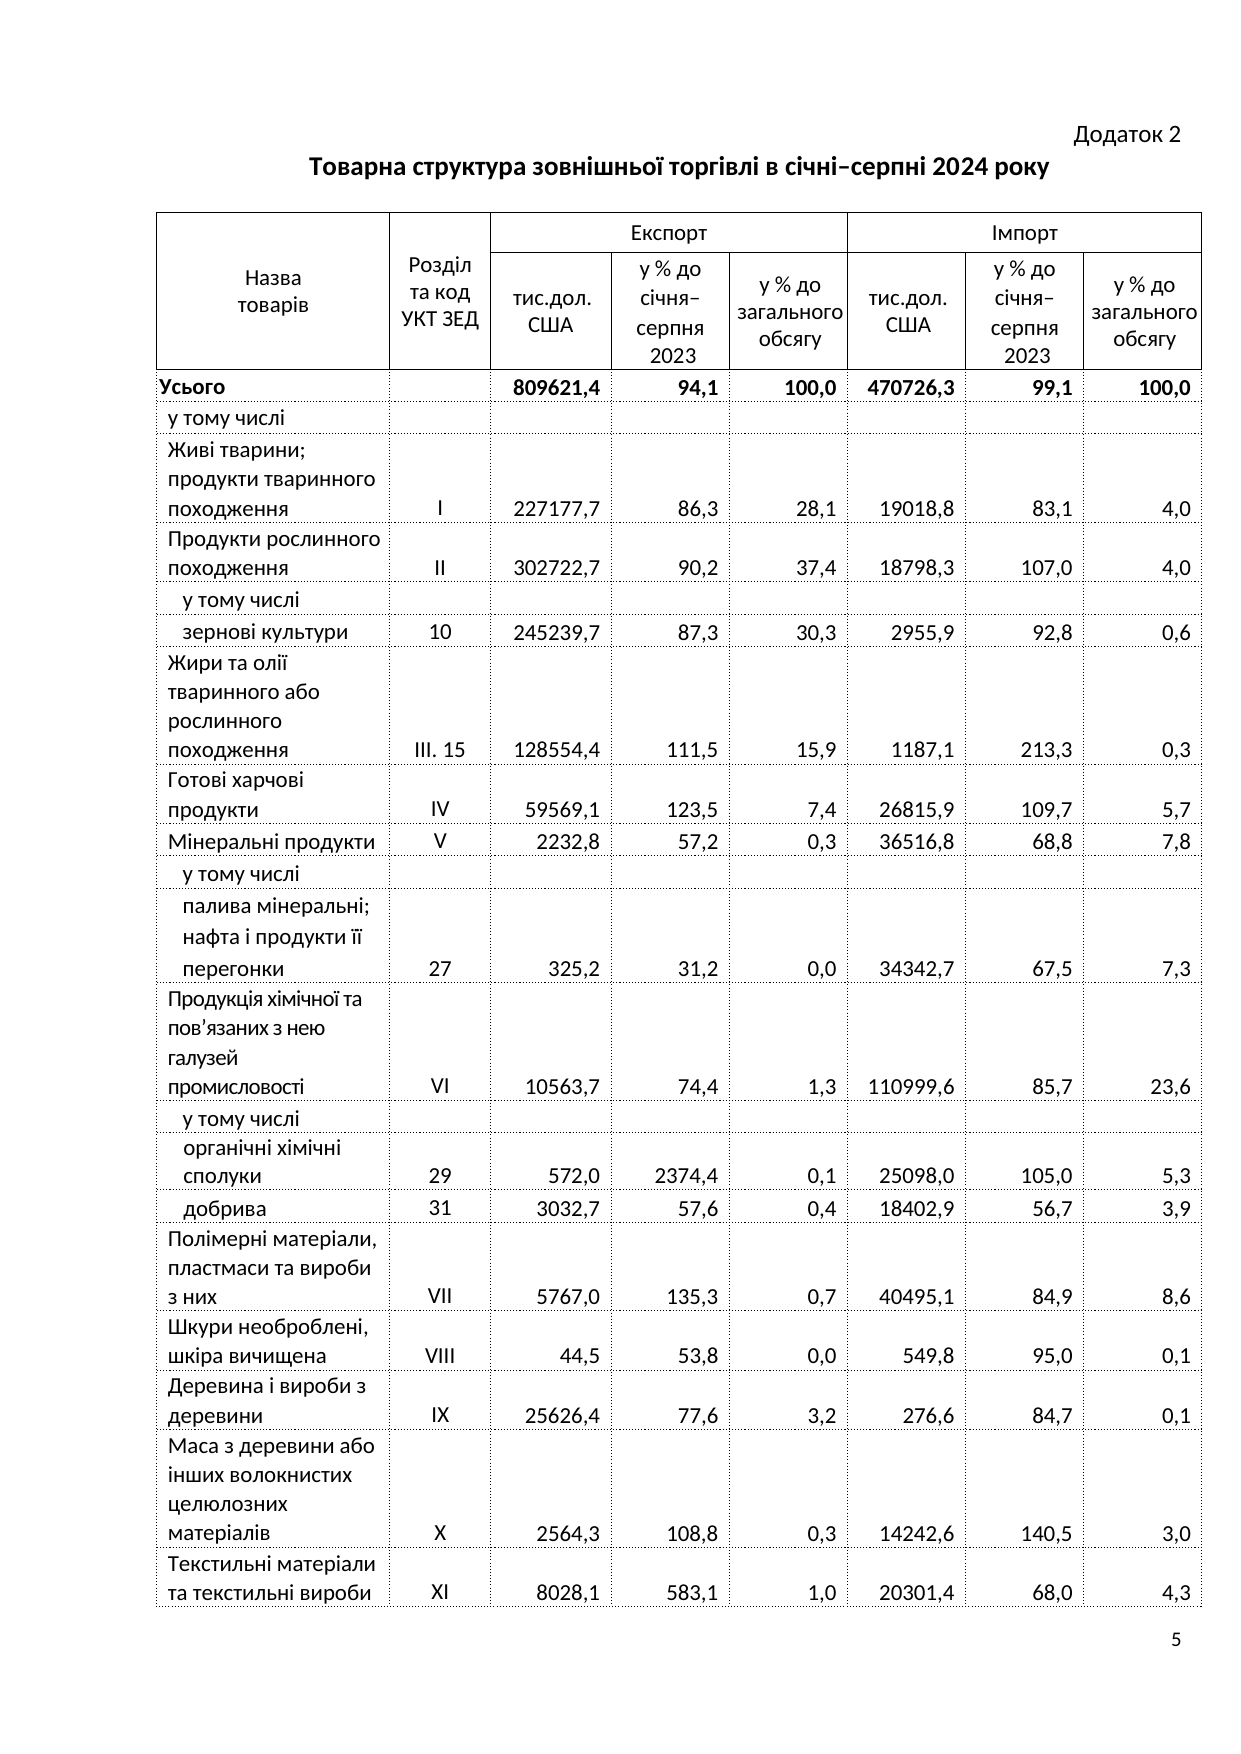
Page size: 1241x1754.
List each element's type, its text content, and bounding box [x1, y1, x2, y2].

table_cell 0,6 [1084, 614, 1202, 646]
table_cell 53,8 [611, 1310, 729, 1369]
table_cell IV [390, 764, 490, 823]
table_cell 245239,7 [490, 614, 611, 646]
table_cell Живi тварини; продукти тваринного походження [156, 433, 390, 522]
table_cell 325,2 [490, 888, 611, 982]
table_cell V [390, 823, 490, 855]
table_cell 0,0 [729, 1310, 847, 1369]
table_cell [611, 401, 729, 433]
table_cell Текстильні матеріали та текстильні вироби [156, 1547, 390, 1606]
table_cell 123,5 [611, 764, 729, 823]
table_cell 809621,4 [490, 370, 611, 401]
table_cell у тому числі [156, 855, 390, 887]
table_cell 7,3 [1084, 888, 1202, 982]
table_cell 67,5 [966, 888, 1084, 982]
table_cell 56,7 [966, 1189, 1084, 1222]
table_cell 40495,1 [848, 1222, 966, 1310]
table_cell III. 15 [390, 646, 490, 763]
title Товарна структура зовнішньої торгівлі в січні–серпні 2024 року [177, 149, 1181, 182]
table_cell 86,3 [611, 433, 729, 522]
table_cell [1084, 581, 1202, 613]
table_cell 0,1 [1084, 1310, 1202, 1369]
table_cell 84,9 [966, 1222, 1084, 1310]
table_cell 20301,4 [848, 1547, 966, 1606]
table_cell 0,7 [729, 1222, 847, 1310]
table_cell 25626,4 [490, 1370, 611, 1429]
table_cell [848, 1100, 966, 1132]
table_cell [966, 855, 1084, 887]
table_cell [1084, 855, 1202, 887]
table_cell Шкури необроблені, шкіра вичищена [156, 1310, 390, 1369]
table_cell 3,9 [1084, 1189, 1202, 1222]
table_cell 8,6 [1084, 1222, 1202, 1310]
table_cell [729, 401, 847, 433]
table_cell 7,8 [1084, 823, 1202, 855]
table_cell у % до загального обсягу [730, 253, 847, 369]
table_cell 100,0 [729, 370, 847, 401]
table_cell 1187,1 [848, 646, 966, 763]
table_cell у % до січня–серпня 2023 [612, 253, 729, 369]
table_cell 470726,3 [848, 370, 966, 401]
table_header Експорт [491, 213, 847, 252]
table_cell [966, 581, 1084, 613]
table_cell 25098,0 [848, 1132, 966, 1189]
table_cell 0,3 [1084, 646, 1202, 763]
table_cell 74,4 [611, 982, 729, 1100]
table_cell органiчнi хiмiчнi сполуки [156, 1132, 390, 1189]
table_cell [490, 401, 611, 433]
table_cell [848, 855, 966, 887]
table_cell палива мінеральні; нафта і продукти її перегонки [156, 888, 390, 982]
table_cell 4,0 [1084, 433, 1202, 522]
table_cell 276,6 [848, 1370, 966, 1429]
table_cell 111,5 [611, 646, 729, 763]
table_cell 0,0 [729, 888, 847, 982]
table_cell 100,0 [1084, 370, 1202, 401]
table_cell 34342,7 [848, 888, 966, 982]
table_cell добрива [156, 1189, 390, 1222]
table_cell 26815,9 [848, 764, 966, 823]
table_cell Готові харчові продукти [156, 764, 390, 823]
table_cell 0,3 [729, 1429, 847, 1547]
table_cell 44,5 [490, 1310, 611, 1369]
table_cell 30,3 [729, 614, 847, 646]
table_cell 18798,3 [848, 522, 966, 581]
table_cell Продукти рослинного походження [156, 522, 390, 581]
table_cell [611, 581, 729, 613]
table_cell 31 [390, 1189, 490, 1222]
table_cell 0,1 [1084, 1370, 1202, 1429]
table_cell 107,0 [966, 522, 1084, 581]
table_cell 57,6 [611, 1189, 729, 1222]
table_cell 68,0 [966, 1547, 1084, 1606]
table_cell [390, 581, 490, 613]
table_header Назва товарів [157, 213, 389, 369]
table_cell X [390, 1429, 490, 1547]
table_cell [1084, 401, 1202, 433]
table_cell 15,9 [729, 646, 847, 763]
table_cell 5,3 [1084, 1132, 1202, 1189]
table_cell [729, 581, 847, 613]
table_cell Деревина і вироби з деревини [156, 1370, 390, 1429]
table_cell 3,2 [729, 1370, 847, 1429]
table_cell 213,3 [966, 646, 1084, 763]
table_cell 90,2 [611, 522, 729, 581]
table_cell Полімерні матеріали, пластмаси та вироби з них [156, 1222, 390, 1310]
table_cell 83,1 [966, 433, 1084, 522]
table_cell 29 [390, 1132, 490, 1189]
table_cell 27 [390, 888, 490, 982]
table_cell 128554,4 [490, 646, 611, 763]
table_cell 28,1 [729, 433, 847, 522]
table_cell I [390, 433, 490, 522]
table_cell 3,0 [1084, 1429, 1202, 1547]
table_cell тис.дол. США [848, 253, 965, 369]
table_cell 0,4 [729, 1189, 847, 1222]
table_cell 14242,6 [848, 1429, 966, 1547]
table_cell 59569,1 [490, 764, 611, 823]
table_cell зернові культури [156, 614, 390, 646]
table_cell ХI [390, 1547, 490, 1606]
table_cell 1,3 [729, 982, 847, 1100]
table_header Імпорт [848, 213, 1201, 252]
table_cell [390, 401, 490, 433]
table_cell 2564,3 [490, 1429, 611, 1547]
table_cell 23,6 [1084, 982, 1202, 1100]
table_cell Мінеральні продукти [156, 823, 390, 855]
table_cell [611, 855, 729, 887]
table_cell 1,0 [729, 1547, 847, 1606]
table_cell [729, 855, 847, 887]
table_cell [390, 370, 490, 401]
table_cell 87,3 [611, 614, 729, 646]
table_cell 583,1 [611, 1547, 729, 1606]
table_cell 68,8 [966, 823, 1084, 855]
table_cell 549,8 [848, 1310, 966, 1369]
table_cell [611, 1100, 729, 1132]
table_cell IX [390, 1370, 490, 1429]
table_cell [390, 1100, 490, 1132]
table_cell VII [390, 1222, 490, 1310]
table_cell [966, 1100, 1084, 1132]
table_cell 2232,8 [490, 823, 611, 855]
table_cell 92,8 [966, 614, 1084, 646]
table_cell у % до січня–серпня 2023 [966, 253, 1083, 369]
table_cell 4,0 [1084, 522, 1202, 581]
table_cell 7,4 [729, 764, 847, 823]
table_cell Продукція хімічної та пов’язаних з нею галузей промисловості [156, 982, 390, 1100]
table_cell 99,1 [966, 370, 1084, 401]
table_cell 227177,7 [490, 433, 611, 522]
table_cell 0,1 [729, 1132, 847, 1189]
table_cell [490, 581, 611, 613]
table_cell [848, 581, 966, 613]
table_cell [490, 855, 611, 887]
table_cell 110999,6 [848, 982, 966, 1100]
table_cell Маса з деревини або інших волокнистих целюлозних матеріалів [156, 1429, 390, 1547]
table_cell [848, 401, 966, 433]
table_cell 2374,4 [611, 1132, 729, 1189]
table_cell 84,7 [966, 1370, 1084, 1429]
table_cell 10563,7 [490, 982, 611, 1100]
table_cell 94,1 [611, 370, 729, 401]
table_cell 2955,9 [848, 614, 966, 646]
table_cell 140,5 [966, 1429, 1084, 1547]
table_cell Жири та олії тваринного або рослинного походження [156, 646, 390, 763]
table_cell у тому числі [156, 1100, 390, 1132]
table_cell 135,3 [611, 1222, 729, 1310]
table_cell [390, 855, 490, 887]
table_cell 31,2 [611, 888, 729, 982]
table_cell 105,0 [966, 1132, 1084, 1189]
title Додаток 2 [177, 118, 1181, 149]
table_cell 85,7 [966, 982, 1084, 1100]
table_cell 108,8 [611, 1429, 729, 1547]
table_cell 3032,7 [490, 1189, 611, 1222]
table_header Розділ та код УКТ ЗЕД [390, 213, 490, 369]
table_cell 4,3 [1084, 1547, 1202, 1606]
table_cell 95,0 [966, 1310, 1084, 1369]
table_cell 18402,9 [848, 1189, 966, 1222]
table_cell 77,6 [611, 1370, 729, 1429]
table_cell 57,2 [611, 823, 729, 855]
table_cell у тому числі [156, 401, 390, 433]
table_cell 572,0 [490, 1132, 611, 1189]
table_cell [729, 1100, 847, 1132]
table_cell 10 [390, 614, 490, 646]
table_cell 19018,8 [848, 433, 966, 522]
table_cell II [390, 522, 490, 581]
table_cell у % до загального обсягу [1084, 253, 1201, 369]
table_cell VIII [390, 1310, 490, 1369]
table_cell [966, 401, 1084, 433]
table_cell 302722,7 [490, 522, 611, 581]
table_cell тис.дол. США [491, 253, 611, 369]
table_cell 36516,8 [848, 823, 966, 855]
table_cell 37,4 [729, 522, 847, 581]
table_cell 109,7 [966, 764, 1084, 823]
table_cell VI [390, 982, 490, 1100]
table_cell [490, 1100, 611, 1132]
table_cell 5767,0 [490, 1222, 611, 1310]
table_cell 5,7 [1084, 764, 1202, 823]
table_cell у тому числі [156, 581, 390, 613]
table_cell 8028,1 [490, 1547, 611, 1606]
table_cell 0,3 [729, 823, 847, 855]
table_cell [1084, 1100, 1202, 1132]
table_cell Усього [156, 370, 390, 401]
